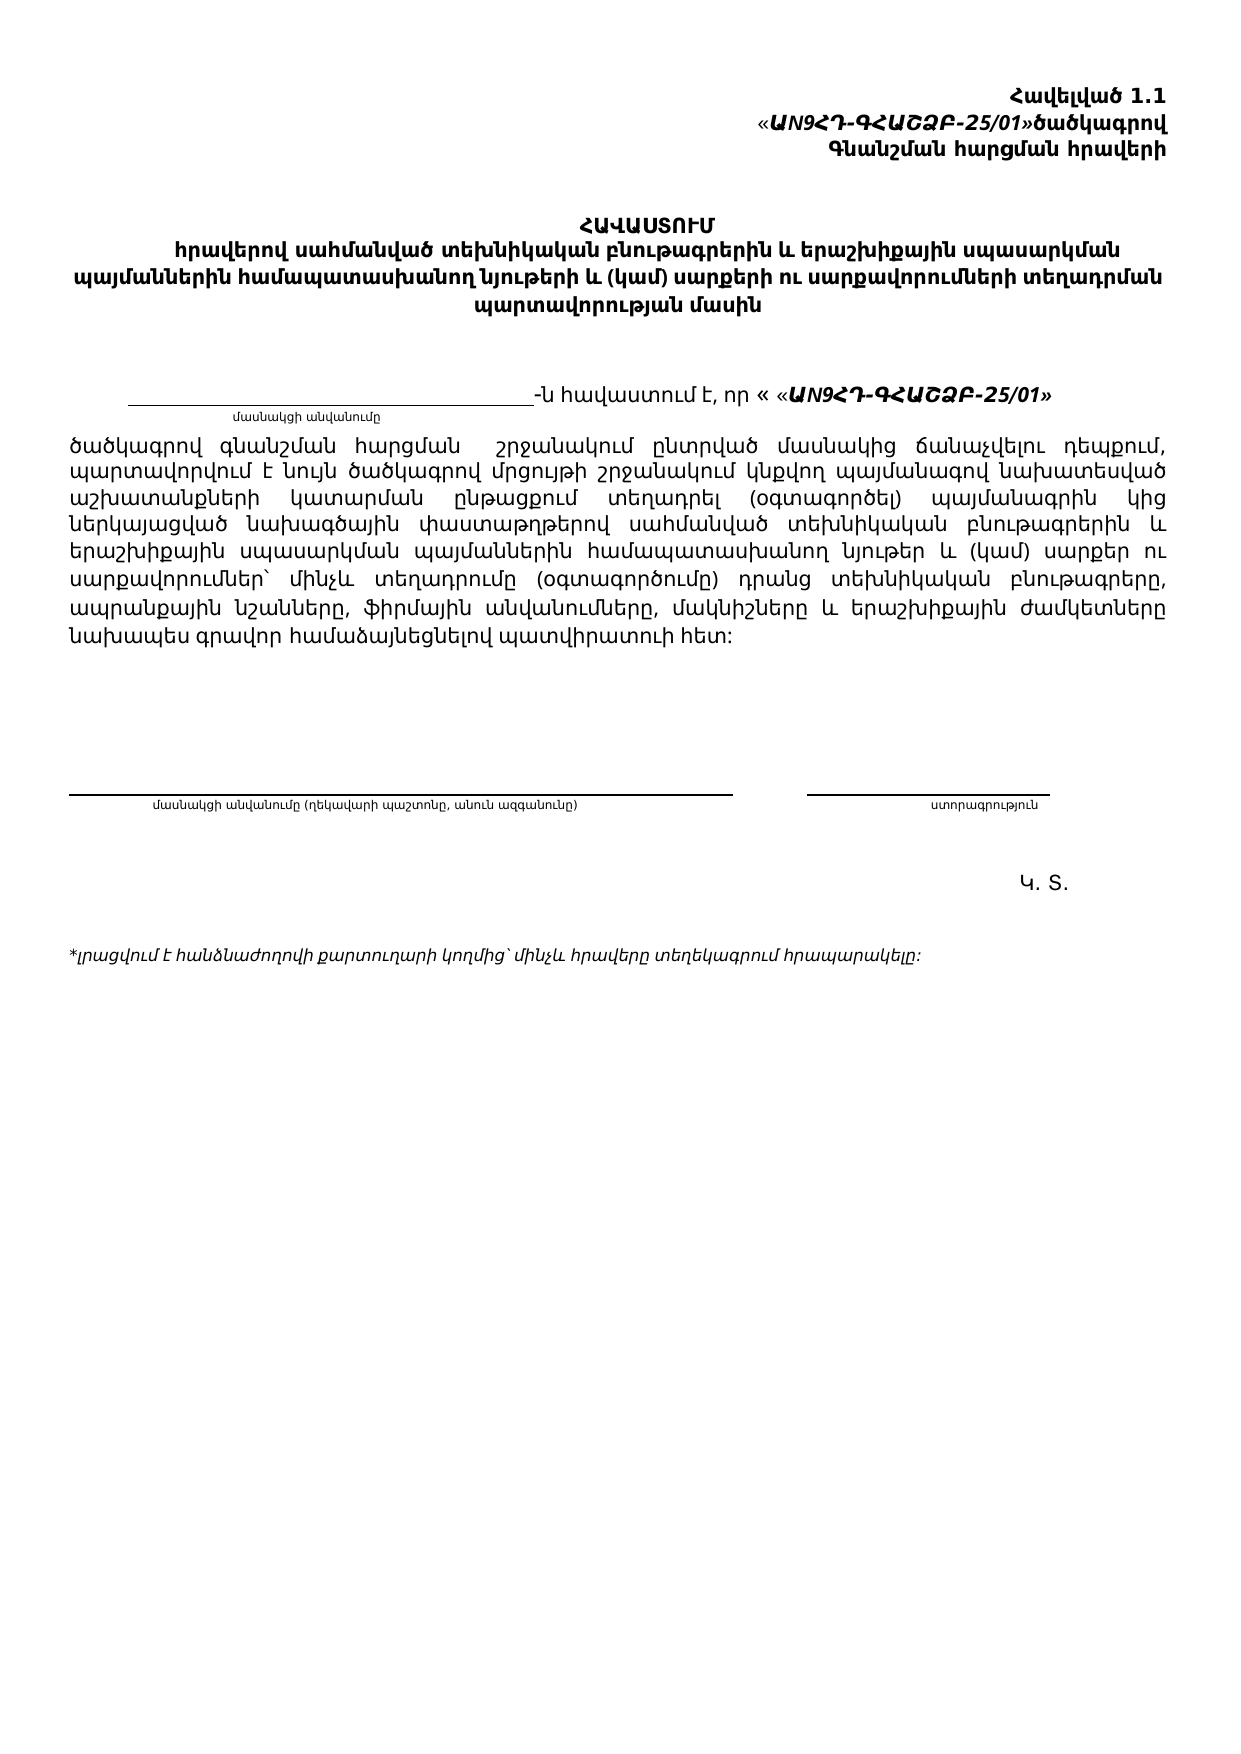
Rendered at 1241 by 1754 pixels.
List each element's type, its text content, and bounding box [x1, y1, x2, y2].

text -ն հավաստում է, որ « «ԱN9ՀԴ-ԳՀԱՇՁԲ-25/01» [69, 376, 1167, 410]
subtitle Հավելված 1.1 [69, 84, 1167, 108]
subtitle ՀԱՎԱՍՏՈՒՄ [69, 214, 1167, 238]
subtitle հրավերով սահմանված տեխնիկական բնութագրերին և երաշխիքային սպասարկման պայմաններին համապատասխանող նյութերի և (կամ) սարքերի ու սարքավորումների տեղադրման պարտավորության մասին [69, 238, 1167, 319]
text Կ. Տ. [69, 871, 1167, 895]
text *լրացվում է հանձնաժողովի քարտուղարի կողմից` մինչև հրավերը տեղեկագրում հրապարակելը: [69, 944, 1167, 966]
text մասնակցի անվանումը (ղեկավարի պաշտոնը, անուն ազգանունը) ստորագրություն [69, 798, 1167, 822]
text մասնակցի անվանումը [69, 410, 1167, 434]
text Գնանշման հարցման հրավերի [69, 137, 1167, 161]
text ծածկագրով գնանշման հարցման շրջանակում ընտրված մասնակից ճանաչվելու դեպքում, պարտավորվում է նույն ծածկագրով մրցույթի շրջանակում կնքվող պայմանագով նախատեսված աշխատանքների կատարման ընթացքում տեղադրել (օգտագործել) պայմանագրին կից ներկայացված նախագծային փաստաթղթերով սահմանված տեխնիկական բնութագրերին և երաշխիքային սպասարկման պայմաններին համապատասխանող նյութեր և (կամ) սարքեր ու սարքավորումներ՝ մինչև տեղադրումը (օգտագործումը) դրանց տեխնիկական բնութագրերը, ապրանքային նշանները, ֆիրմային անվանումները, մակնիշները և երաշխիքային ժամկետները նախապես գրավոր համաձայնեցնելով պատվիրատուի հետ: [69, 434, 1167, 649]
text «ԱN9ՀԴ-ԳՀԱՇՁԲ-25/01»ծածկագրով [69, 108, 1167, 137]
